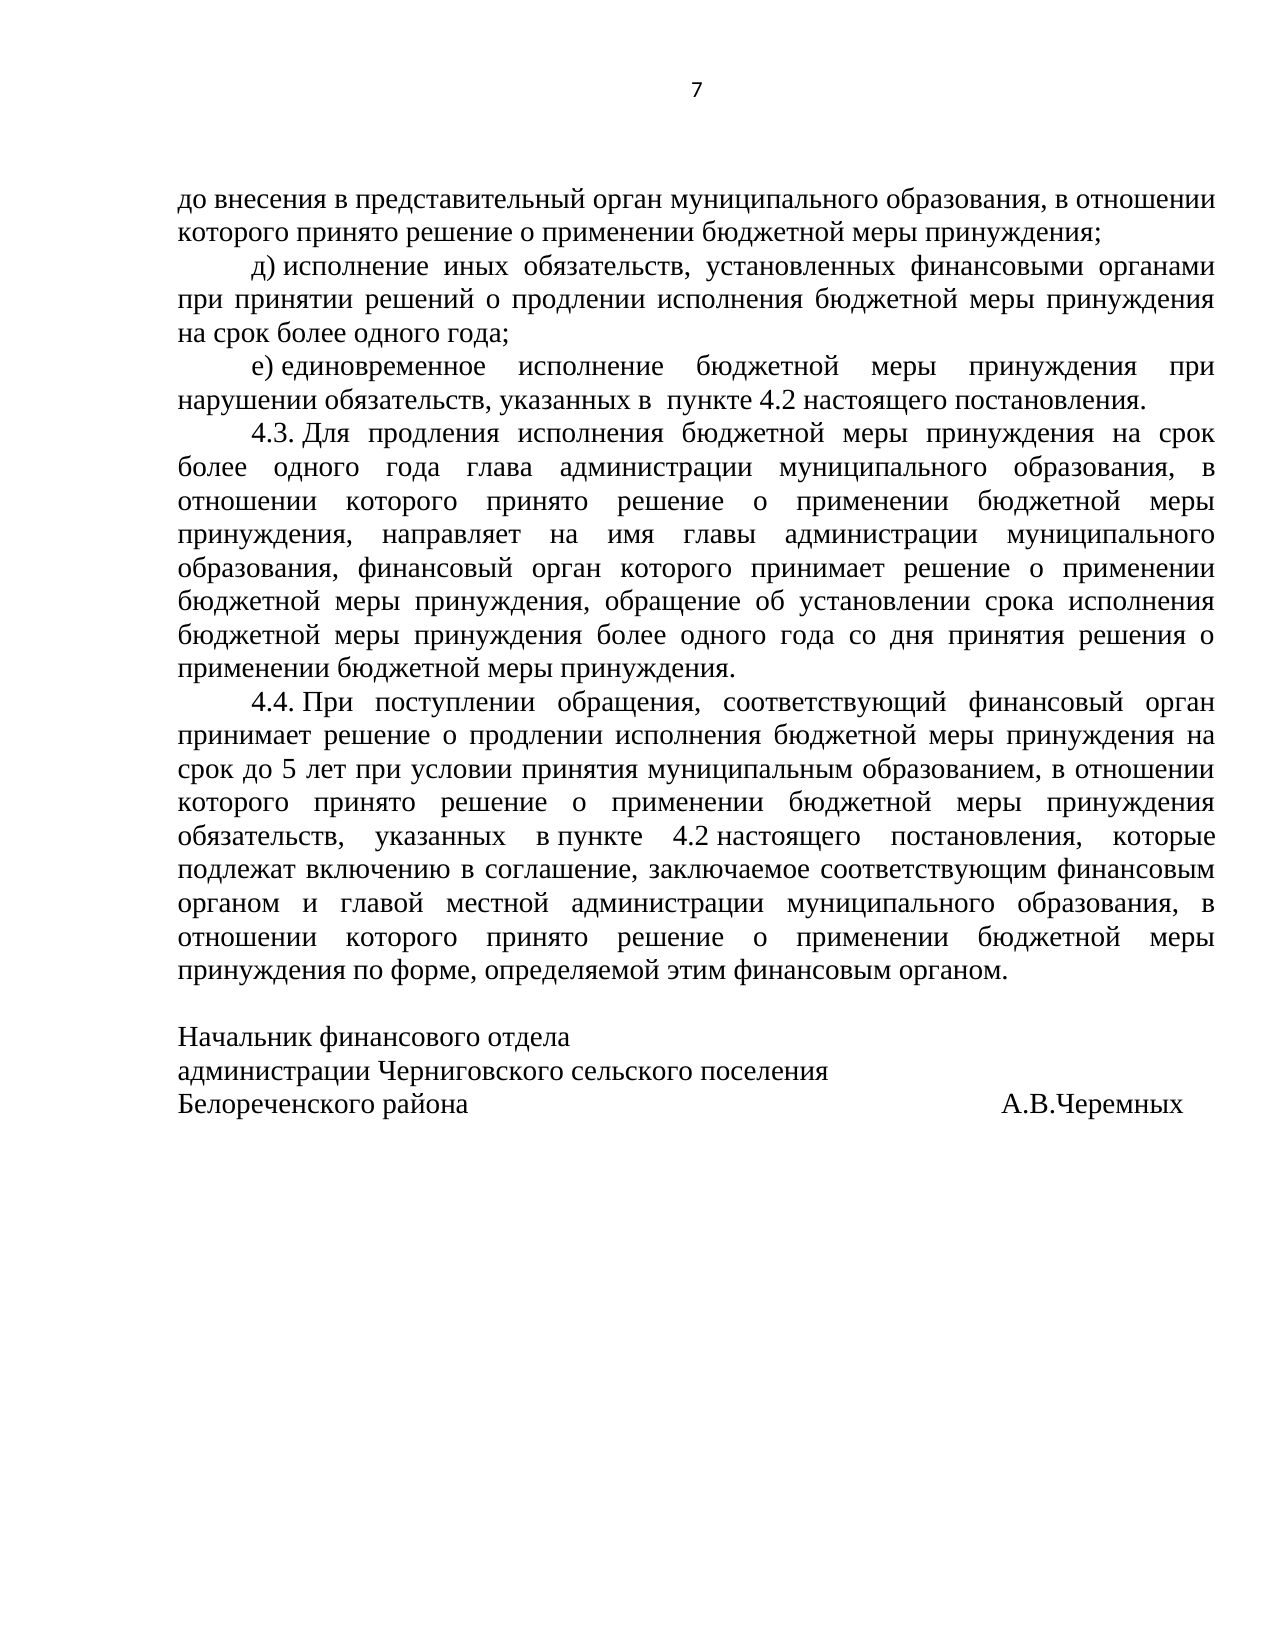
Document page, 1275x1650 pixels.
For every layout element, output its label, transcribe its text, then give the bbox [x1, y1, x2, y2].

text Начальник финансового отдела [177, 1019, 1216, 1053]
text администрации Черниговского сельского поселения [177, 1053, 1216, 1086]
text 4.4. При поступлении обращения, соответствующий финансовый орган принимает решение о продлении исполнения бюджетной меры принуждения на срок до 5 лет при условии принятия муниципальным образованием, в отношении которого принято решение о применении бюджетной меры принуждения обязательств, указанных в пункте 4.2 настоящего постановления, которые подлежат включению в соглашение, заключаемое соответствующим финансовым органом и главой местной администрации муниципального образования, в отношении которого принято решение о применении бюджетной меры принуждения по форме, определяемой этим финансовым органом. [177, 684, 1216, 986]
text Белореченского района А.В.Черемных [177, 1086, 1216, 1120]
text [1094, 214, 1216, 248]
text е) единовременное исполнение бюджетной меры принуждения при нарушении обязательств, указанных в пункте 4.2 настоящего постановления. [177, 348, 1216, 416]
text д) исполнение иных обязательств, установленных финансовыми органами при принятии решений о продлении исполнения бюджетной меры принуждения на срок более одного года; [177, 248, 1216, 348]
text 4.3. Для продления исполнения бюджетной меры принуждения на срок более одного года глава администрации муниципального образования, в отношении которого принято решение о применении бюджетной меры принуждения, направляет на имя главы администрации муниципального образования, финансовый орган которого принимает решение о применении бюджетной меры принуждения, обращение об установлении срока исполнения бюджетной меры принуждения более одного года со дня принятия решения о применении бюджетной меры принуждения. [177, 416, 1216, 483]
text 4.3. Для продления исполнения бюджетной меры принуждения на срок более одного года глава администрации муниципального образования, в отношении которого принято решение о применении бюджетной меры принуждения, направляет на имя главы администрации муниципального образования, финансовый орган которого принимает решение о применении бюджетной меры принуждения, обращение об установлении срока исполнения бюджетной меры принуждения более одного года со дня принятия решения о применении бюджетной меры принуждения. [177, 516, 1216, 684]
